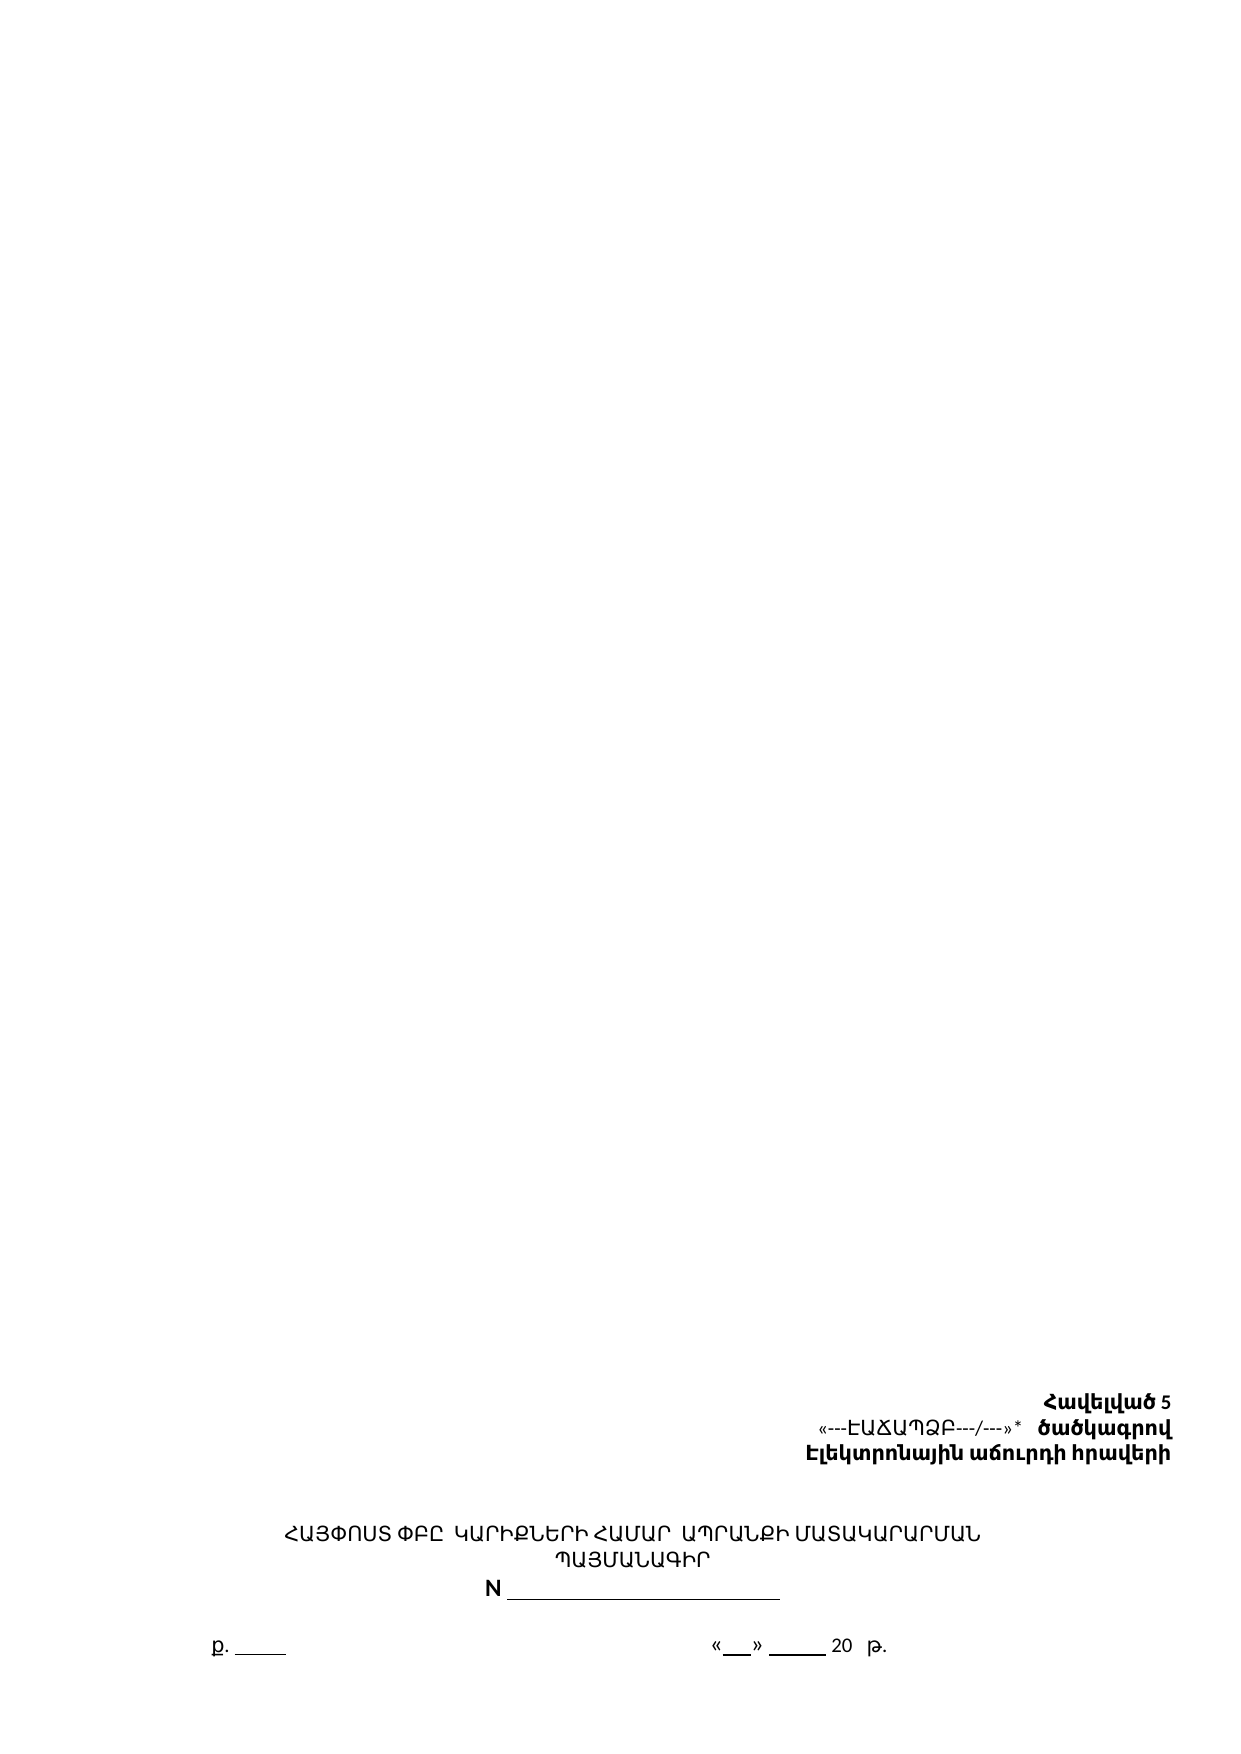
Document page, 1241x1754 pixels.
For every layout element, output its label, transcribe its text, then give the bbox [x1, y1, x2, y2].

text «---ԷԱՃԱՊՁԲ---/---»* ծածկագրով [94, 1415, 1171, 1440]
text ՊԱՅՄԱՆԱԳԻՐ [79, 1547, 1171, 1572]
text ք. « » 20 թ. [94, 1628, 1171, 1659]
text Էլեկտրոնային աճուրդի հրավերի [94, 1440, 1171, 1466]
text ՀԱՅՓՈՍՏ ՓԲԸ ԿԱՐԻՔՆԵՐԻ ՀԱՄԱՐ ԱՊՐԱՆՔԻ ՄԱՏԱԿԱՐԱՐՄԱՆ [79, 1522, 1171, 1547]
text Հավելված 5 [94, 1389, 1171, 1415]
text N [79, 1572, 1171, 1603]
